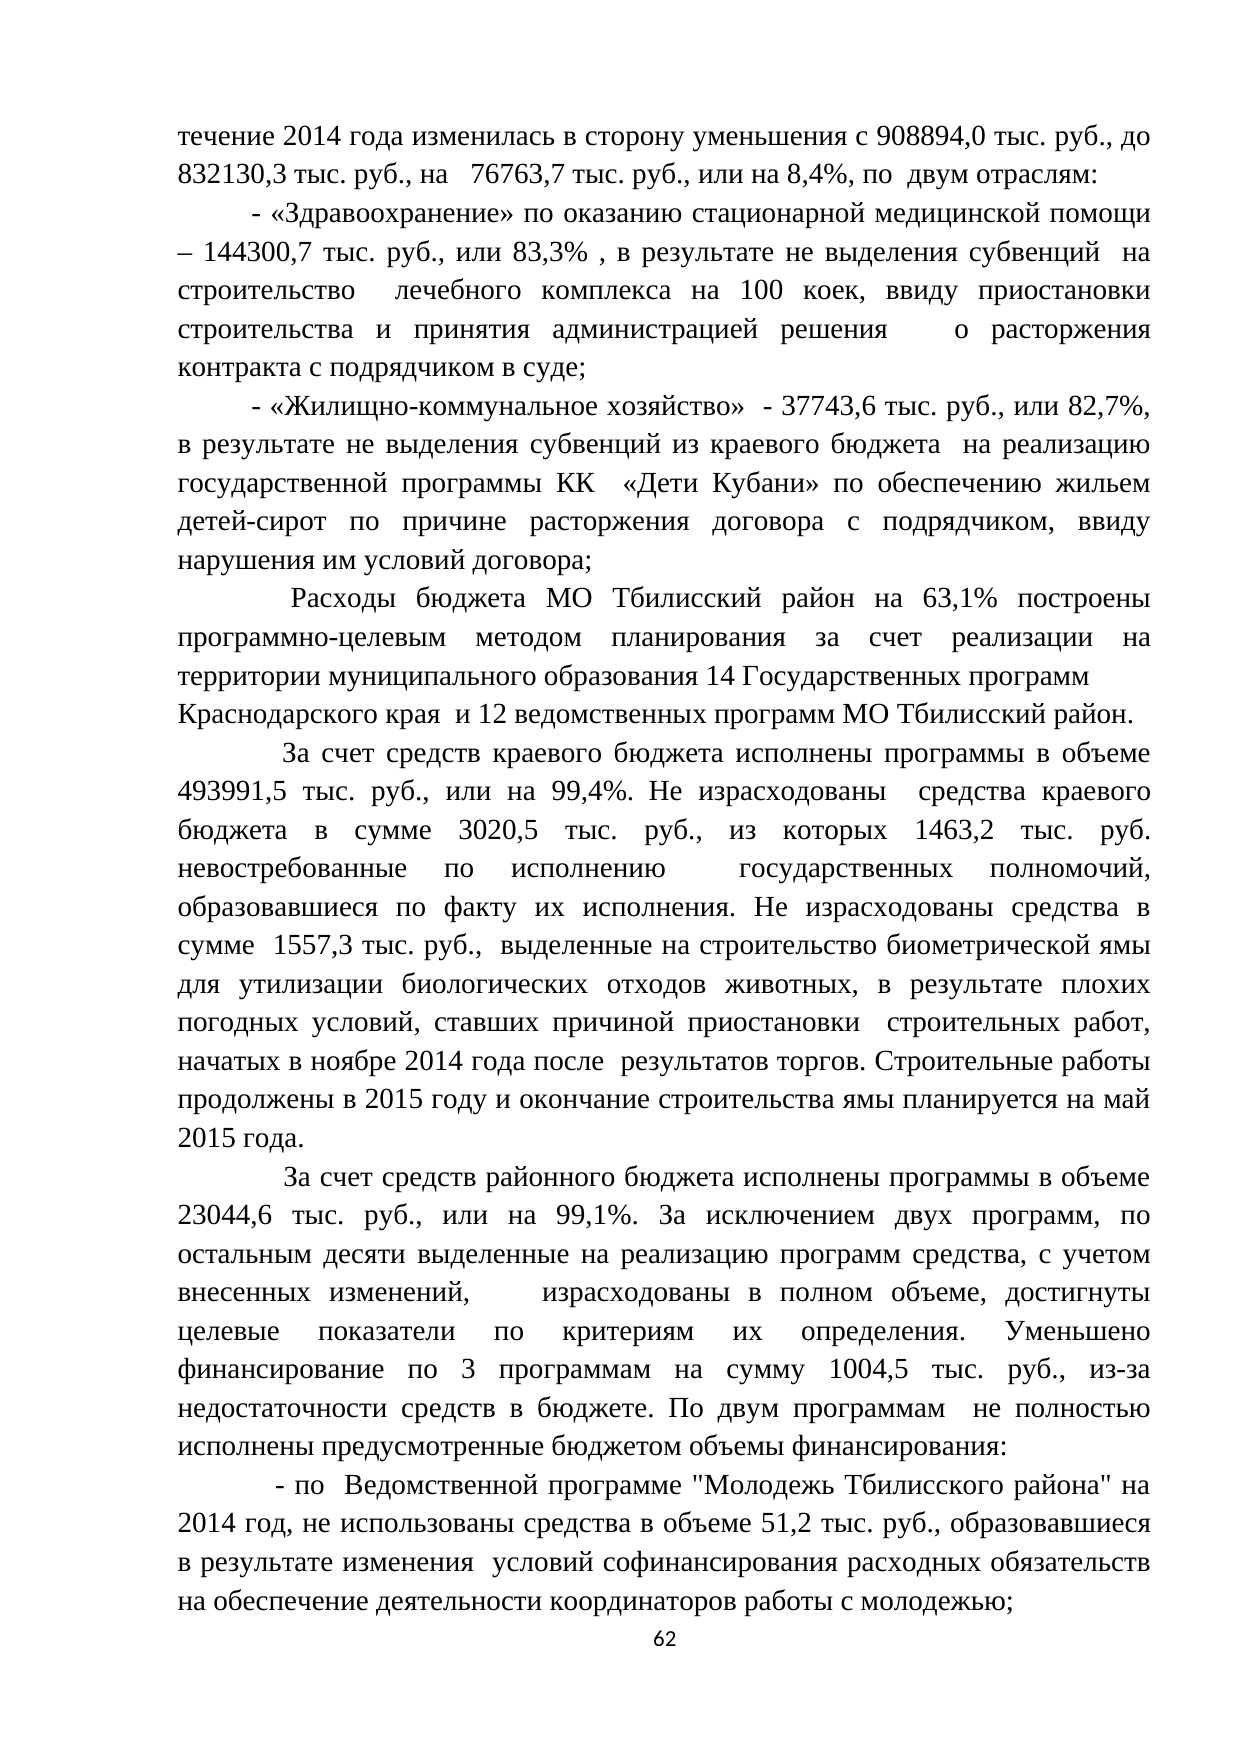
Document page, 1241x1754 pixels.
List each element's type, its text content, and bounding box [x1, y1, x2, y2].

text За счет средств районного бюджета исполнены программы в объеме 23044,6 тыс. руб., или на 99,1%. За исключением двух программ, по остальным десяти выделенные на реализацию программ средства, с учетом внесенных изменений, израсходованы в полном объеме, достигнуты целевые показатели по критериям их определения. Уменьшено финансирование по 3 программам на сумму 1004,5 тыс. руб., из-за недостаточности средств в бюджете. По двум программам не полностью исполнены предусмотренные бюджетом объемы финансирования: [177, 1159, 1152, 1462]
text Расходы бюджета МО Тбилисский район на 63,1% построены программно-целевым методом планирования за счет реализации на территории муниципального образования 14 Государственных программ Краснодарского края и 12 ведомственных программ МО Тбилисский район. [177, 581, 1152, 730]
text - «Здравоохранение» по оказанию стационарной медицинской помощи – 144300,7 тыс. руб., или 83,3% , в результате не выделения субвенций на строительство лечебного комплекса на 100 коек, ввиду приостановки строительства и принятия администрацией решения о расторжения контракта с подрядчиком в суде; [177, 195, 1152, 383]
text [177, 118, 1152, 190]
text - по Ведомственной программе "Молодежь Тбилисского района" на 2014 год, не использованы средства в объеме 51,2 тыс. руб., образовавшиеся в результате изменения условий софинансирования расходных обязательств на обеспечение деятельности координаторов работы с молодежью; [177, 1467, 1152, 1616]
text - «Жилищно-коммунальное хозяйство» - 37743,6 тыс. руб., или 82,7%, в результате не выделения субвенций из краевого бюджета на реализацию государственной программы КК «Дети Кубани» по обеспечению жильем детей-сирот по причине расторжения договора с подрядчиком, ввиду нарушения им условий договора; [177, 388, 1152, 576]
text За счет средств краевого бюджета исполнены программы в объеме 493991,5 тыс. руб., или на 99,4%. Не израсходованы средства краевого бюджета в сумме 3020,5 тыс. руб., из которых 1463,2 тыс. руб. невостребованные по исполнению государственных полномочий, образовавшиеся по факту их исполнения. Не израсходованы средства в сумме 1557,3 тыс. руб., выделенные на строительство биометрической ямы для утилизации биологических отходов животных, в результате плохих погодных условий, ставших причиной приостановки строительных работ, начатых в ноябре 2014 года после результатов торгов. Строительные работы продолжены в 2015 году и окончание строительства ямы планируется на май 2015 года. [103, 735, 1152, 1154]
